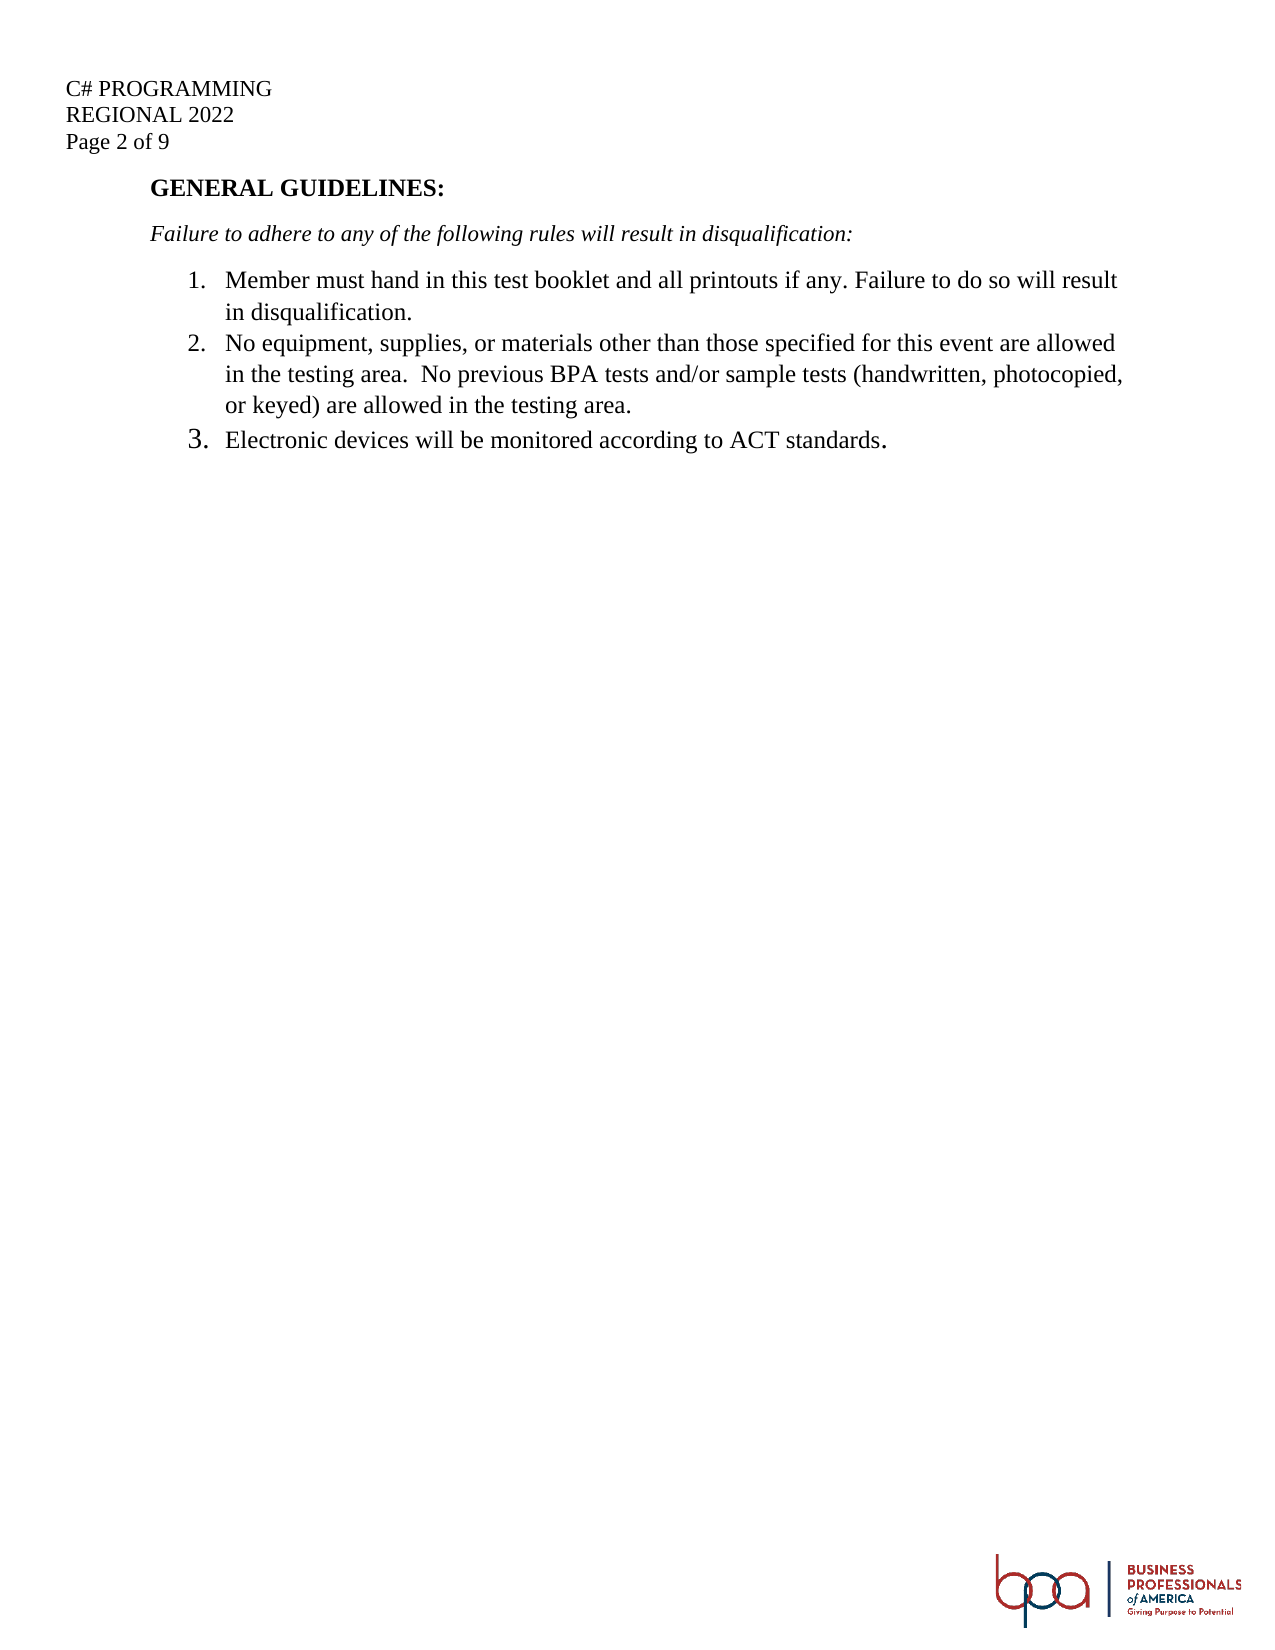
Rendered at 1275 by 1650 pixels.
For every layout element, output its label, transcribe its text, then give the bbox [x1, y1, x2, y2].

list Member must hand in this test booklet and all printouts if any. Failure to do so will result in disqualification. [187, 266, 1125, 325]
list No equipment, supplies, or materials other than those specified for this event are allowed in the testing area. No previous BPA tests and/or sample tests (handwritten, photocopied, or keyed) are allowed in the testing area. [187, 328, 1125, 418]
list Electronic devices will be monitored according to ACT standards. [187, 421, 1125, 454]
text Failure to adhere to any of the following rules will result in disqualification: [150, 221, 1125, 247]
picture [995, 1554, 1242, 1628]
text GENERAL GUIDELINES: [150, 173, 1125, 202]
